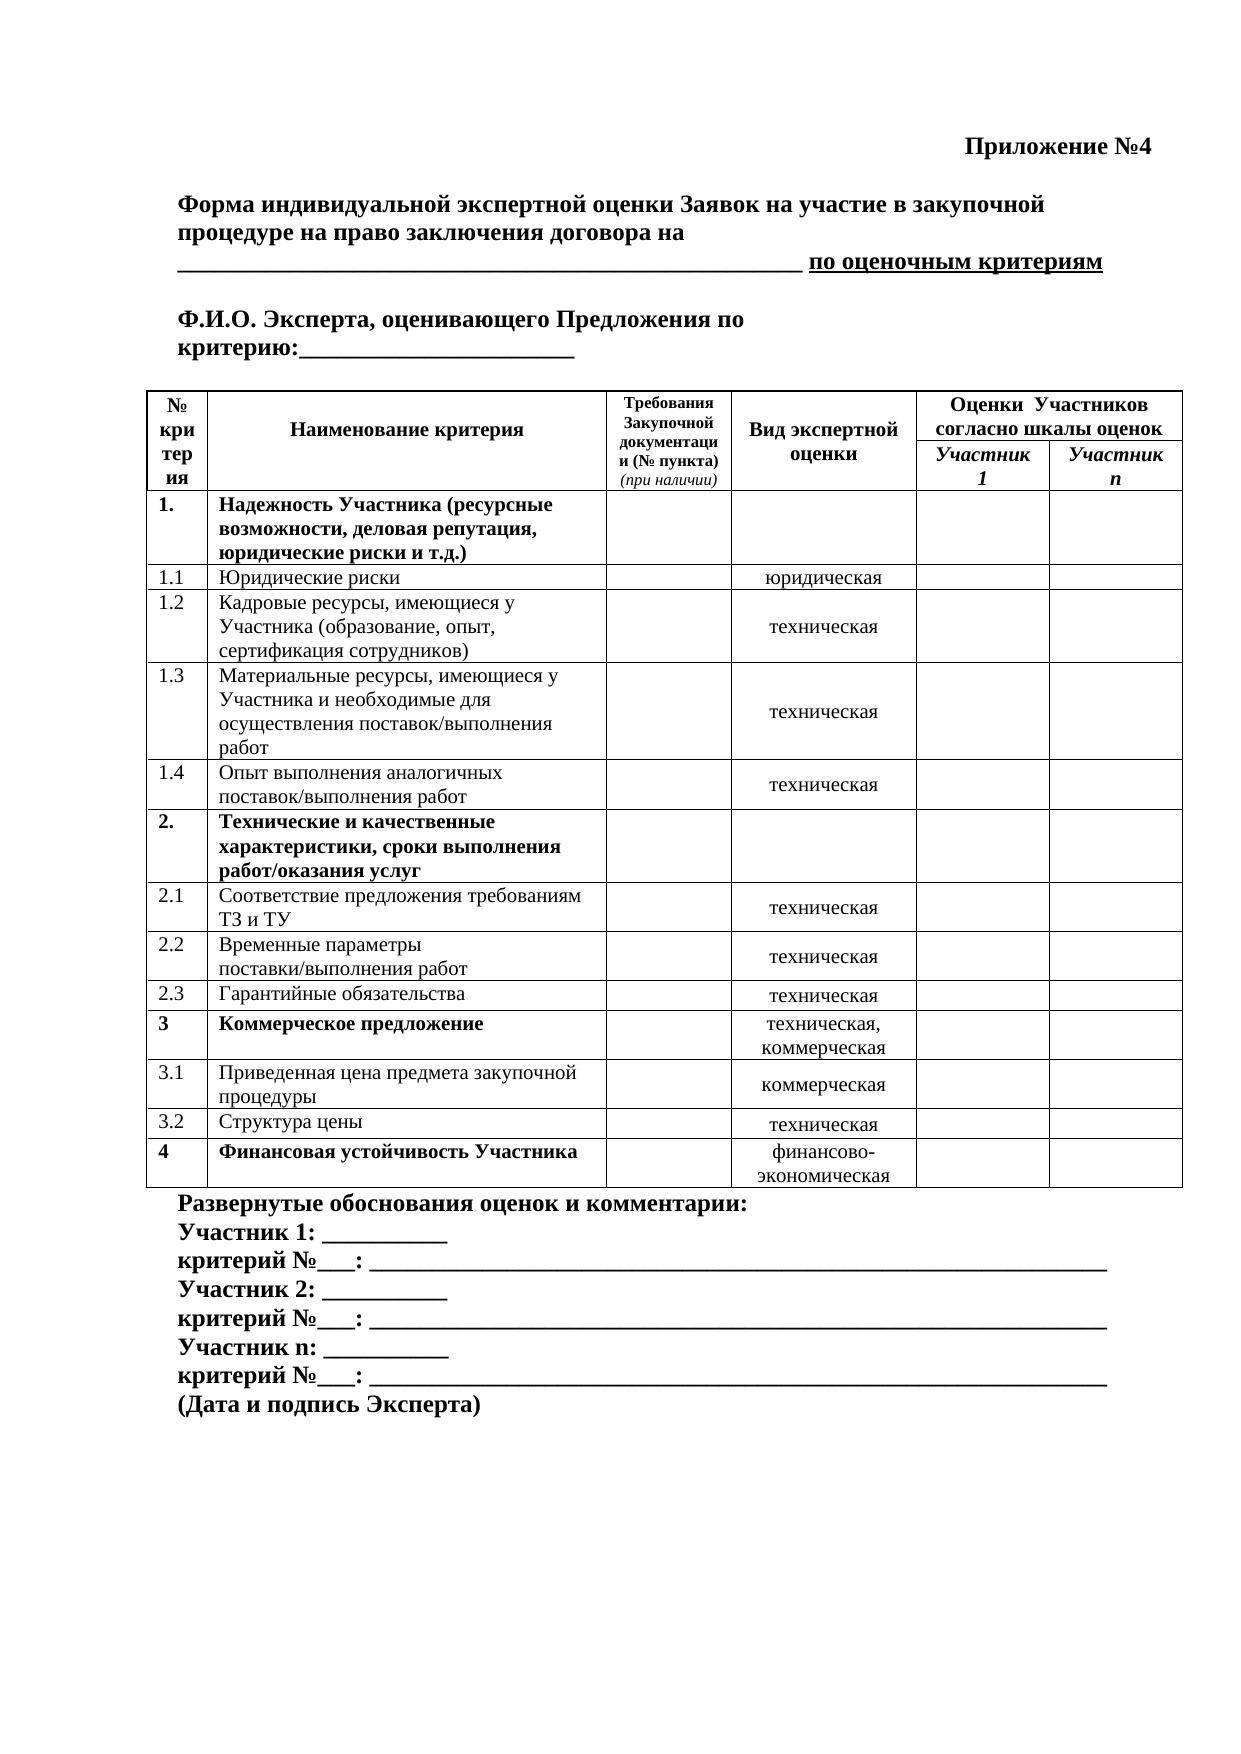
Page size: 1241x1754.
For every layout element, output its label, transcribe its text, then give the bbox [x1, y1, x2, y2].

table_cell [607, 663, 731, 759]
table_cell 2.3 [147, 980, 207, 1010]
table_cell [917, 1011, 1049, 1059]
table_cell Материальные ресурсы, имеющиеся у Участника и необходимые для осуществления поставок/выполнения работ [208, 663, 606, 759]
table_cell [917, 590, 1049, 662]
table_cell техническая [732, 1109, 916, 1138]
text критерий №___: ___________________________________________________________ [177, 1303, 1152, 1332]
table_cell [1050, 663, 1182, 759]
table_cell Финансовая устойчивость Участника [208, 1139, 606, 1187]
text Приложение №4 [177, 131, 1152, 160]
table_cell Участник n [1050, 441, 1182, 490]
table_header Вид экспертной оценки [732, 392, 916, 490]
table_cell [917, 1060, 1049, 1108]
table_cell [1050, 1011, 1182, 1059]
table_cell техническая [732, 981, 916, 1010]
table_cell [607, 491, 731, 564]
table_cell коммерческая [732, 1060, 916, 1108]
table_cell [917, 1109, 1049, 1138]
text критерий №___: ___________________________________________________________ [177, 1246, 1152, 1274]
table_cell [1050, 1109, 1182, 1138]
text критерий №___: ___________________________________________________________ [177, 1361, 1152, 1389]
table_cell [1050, 1060, 1182, 1108]
table_cell Технические и качественные характеристики, сроки выполнения работ/оказания услуг [208, 810, 606, 882]
table_cell Структура цены [208, 1109, 606, 1138]
table_cell [917, 883, 1049, 931]
table_header Требования Закупочной документации (№ пункта) (при наличии) [607, 392, 731, 490]
table_cell [607, 590, 731, 662]
table_cell 1. [147, 491, 207, 564]
table_cell Надежность Участника (ресурсные возможности, деловая репутация, юридические риски и т.д.) [208, 491, 606, 564]
table_cell 2.1 [147, 882, 207, 931]
table_cell [607, 1060, 731, 1108]
table_cell 2. [147, 809, 207, 882]
table_cell техническая [732, 932, 916, 980]
table_cell техническая [732, 883, 916, 931]
table_cell [607, 810, 731, 882]
table_cell [917, 1139, 1049, 1187]
table_cell [1050, 810, 1182, 882]
table_cell 1.4 [147, 759, 207, 808]
table_cell 3.1 [147, 1059, 207, 1108]
table_cell Соответствие предложения требованиям ТЗ и ТУ [208, 883, 606, 931]
table_cell 3.2 [147, 1108, 207, 1138]
table_cell [732, 810, 916, 882]
table_cell [1050, 981, 1182, 1010]
table_cell [1050, 1139, 1182, 1187]
table_cell техническая, коммерческая [732, 1011, 916, 1059]
table_cell 3 [147, 1010, 207, 1059]
table_cell [607, 760, 731, 808]
table_cell [732, 491, 916, 564]
table_cell Временные параметры поставки/выполнения работ [208, 932, 606, 980]
table_cell Кадровые ресурсы, имеющиеся у Участника (образование, опыт, сертификация сотрудников) [208, 590, 606, 662]
table_cell [607, 883, 731, 931]
table_cell [607, 1139, 731, 1187]
table_header Наименование критерия [208, 392, 606, 490]
table_cell 1.1 [147, 564, 207, 589]
table_cell [917, 932, 1049, 980]
table_cell Гарантийные обязательства [208, 981, 606, 1010]
table_cell [1050, 932, 1182, 980]
table_cell [1050, 590, 1182, 662]
table_cell [917, 491, 1049, 564]
table_cell 1.2 [147, 589, 207, 662]
table_cell [917, 663, 1049, 759]
table_header Оценки Участников согласно шкалы оценок [917, 392, 1182, 440]
table_cell [1050, 565, 1182, 589]
table_cell техническая [732, 663, 916, 759]
table_cell [607, 565, 731, 589]
table_cell юридическая [732, 565, 916, 589]
table_cell [1050, 760, 1182, 808]
text Ф.И.О. Эксперта, оценивающего Предложения по критерию:______________________ [177, 304, 1126, 361]
table_cell [917, 760, 1049, 808]
table_cell Юридические риски [208, 565, 606, 589]
table_cell [917, 981, 1049, 1010]
table_cell [1050, 491, 1182, 564]
table_cell Опыт выполнения аналогичных поставок/выполнения работ [208, 760, 606, 808]
table_cell 2.2 [147, 931, 207, 980]
table_cell 1.3 [147, 662, 207, 759]
text Развернутые обоснования оценок и комментарии: [177, 1188, 1152, 1217]
text Участник n: __________ [177, 1332, 1152, 1361]
table_cell техническая [732, 590, 916, 662]
table_cell Участник 1 [917, 441, 1049, 490]
table_cell [607, 981, 731, 1010]
table_header № критерия [148, 392, 207, 490]
table_cell финансово-экономическая [732, 1139, 916, 1187]
table_cell [607, 1109, 731, 1138]
text Форма индивидуальной экспертной оценки Заявок на участие в закупочной процедуре на право заключения договора на __________________________________________________ по оценочным критериям [177, 189, 1152, 275]
table_cell [917, 810, 1049, 882]
table_cell [917, 565, 1049, 589]
table_cell [607, 932, 731, 980]
table_cell Коммерческое предложение [208, 1011, 606, 1059]
table_cell техническая [732, 760, 916, 808]
table_cell [1050, 883, 1182, 931]
table_cell [607, 1011, 731, 1059]
text Участник 2: __________ [177, 1274, 1152, 1303]
table_cell Приведенная цена предмета закупочной процедуры [208, 1060, 606, 1108]
text Участник 1: __________ [177, 1217, 1152, 1246]
table_cell 4 [147, 1138, 207, 1187]
text (Дата и подпись Эксперта) [177, 1389, 1152, 1418]
